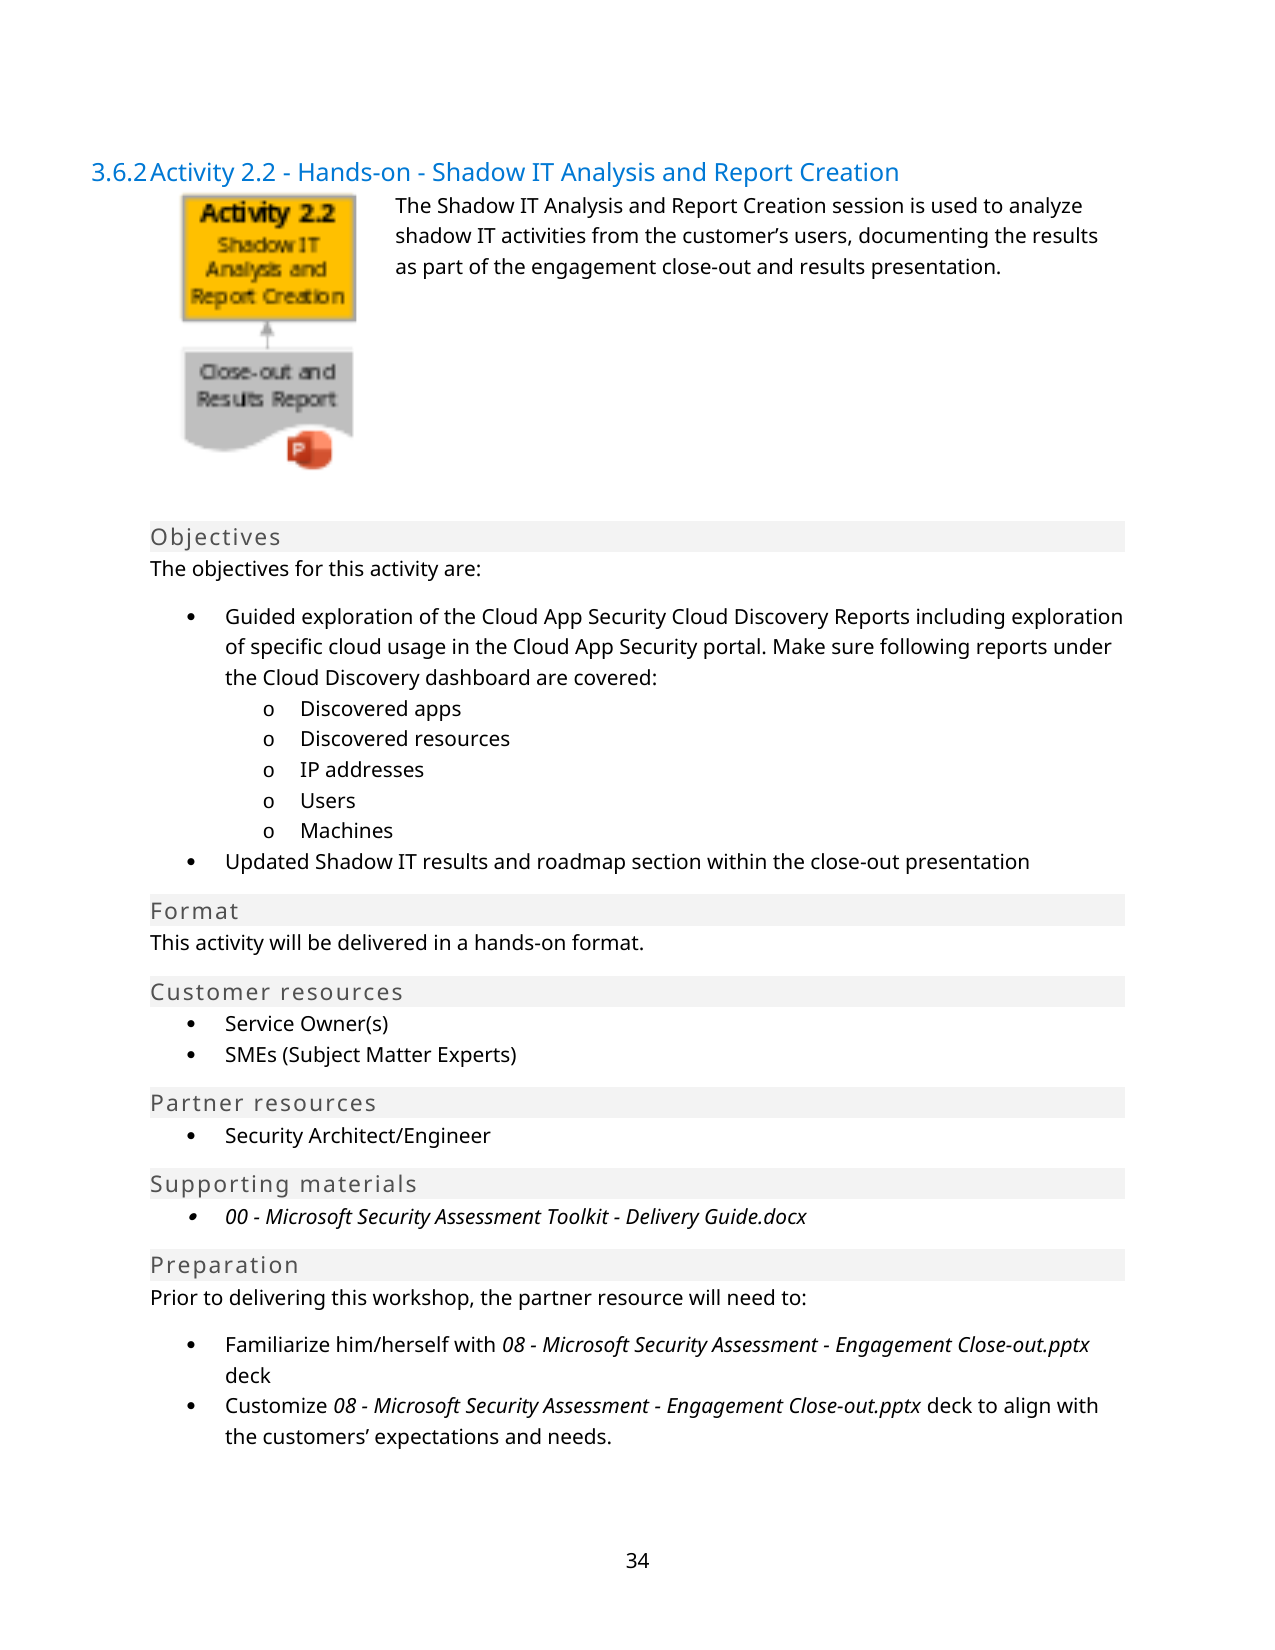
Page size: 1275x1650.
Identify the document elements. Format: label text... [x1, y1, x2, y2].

list Familiarize him/herself with 08 - Microsoft Security Assessment - Engagement Close-out.pptx deck [187, 1330, 1125, 1389]
subtitle Preparation [150, 1249, 1125, 1281]
subtitle Objectives [150, 521, 1125, 552]
subtitle Format [150, 894, 1125, 926]
subtitle Partner resources [150, 1087, 1125, 1118]
list Service Owner(s) [187, 1009, 1125, 1038]
list SMEs (Subject Matter Experts) [187, 1040, 1125, 1068]
list Updated Shadow IT results and roadmap section within the close-out presentation [187, 847, 1125, 876]
text This activity will be delivered in a hands-on format. [150, 928, 1125, 957]
list IP addresses [262, 755, 1125, 784]
list Customize 08 - Microsoft Security Assessment - Engagement Close-out.pptx deck to align with the customers’ expectations and needs. [187, 1392, 1125, 1451]
list 00 - Microsoft Security Assessment Toolkit - Delivery Guide.docx [187, 1202, 1125, 1231]
table_header The Shadow IT Analysis and Report Creation session is used to analyze shadow IT activities from the customer’s users, documenting the results as part of the engagement close-out and results presentation. [384, 191, 1124, 473]
list Discovered resources [262, 724, 1125, 753]
list Machines [262, 817, 1125, 845]
list Users [262, 786, 1125, 814]
list Security Architect/Engineer [187, 1121, 1125, 1149]
list Discovered apps [262, 694, 1125, 722]
list Guided exploration of the Cloud App Security Cloud Discovery Reports including exploration of specific cloud usage in the Cloud App Security portal. Make sure following reports under the Cloud Discovery dashboard are covered: [187, 602, 1125, 691]
subtitle Supporting materials [150, 1168, 1125, 1199]
text Prior to delivering this workshop, the partner resource will need to: [150, 1283, 1125, 1312]
subtitle Customer resources [150, 976, 1125, 1007]
table_header [150, 191, 384, 473]
text The objectives for this activity are: [150, 554, 1125, 583]
subtitle Activity 2.2 - Hands-on - Shadow IT Analysis and Report Creation [91, 154, 1125, 188]
